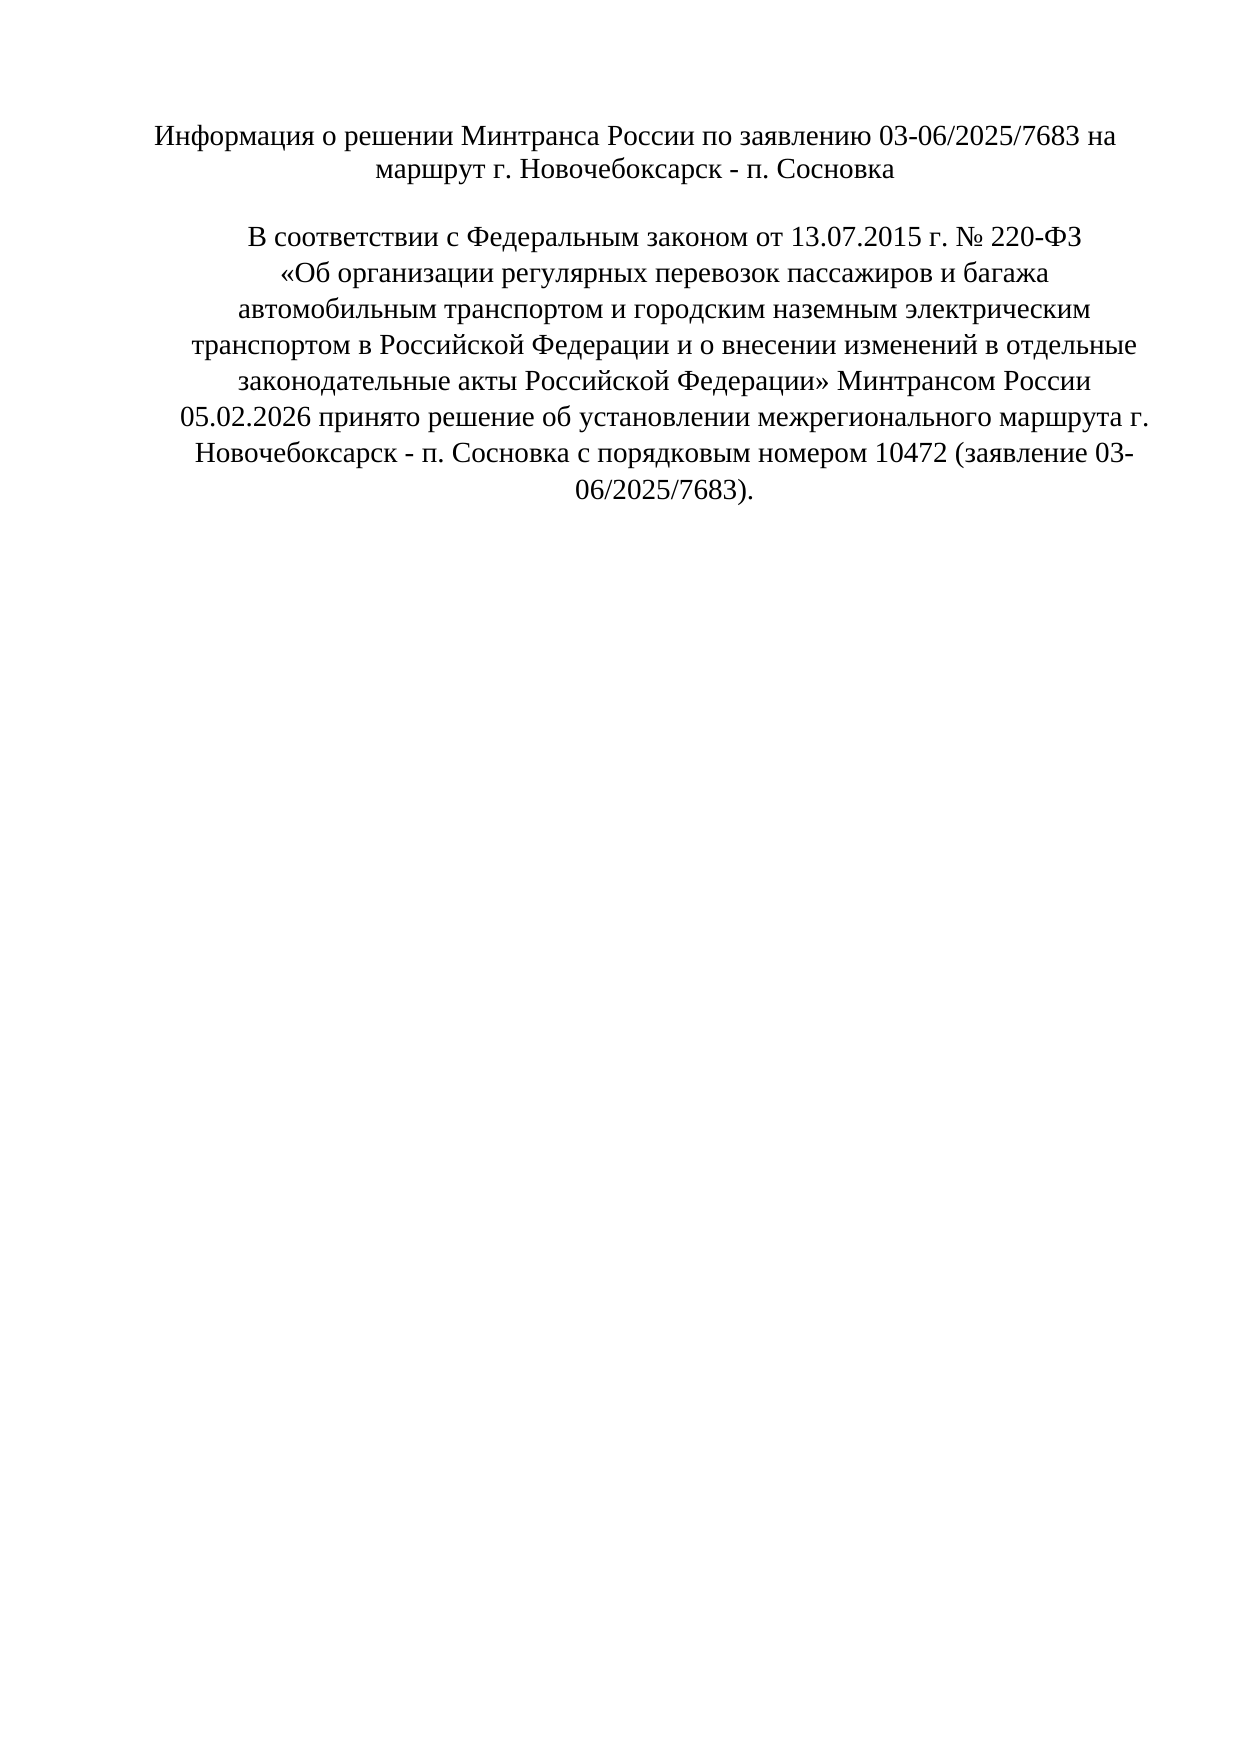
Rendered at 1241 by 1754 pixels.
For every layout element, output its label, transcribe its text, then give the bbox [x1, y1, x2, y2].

text Информация о решении Минтранса России по заявлению 03-06/2025/7683 на маршрут г. Новочебоксарск - п. Сосновка [118, 118, 1152, 185]
text В соответствии с Федеральным законом от 13.07.2015 г. № 220-ФЗ «Об организации регулярных перевозок пассажиров и багажа автомобильным транспортом и городским наземным электрическим транспортом в Российской Федерации и о внесении изменений в отдельные законодательные акты Российской Федерации» Минтрансом России 05.02.2026 принято решение об установлении межрегионального маршрута г. Новочебоксарск - п. Сосновка с порядковым номером 10472 (заявление 03-06/2025/7683). [177, 219, 1152, 505]
